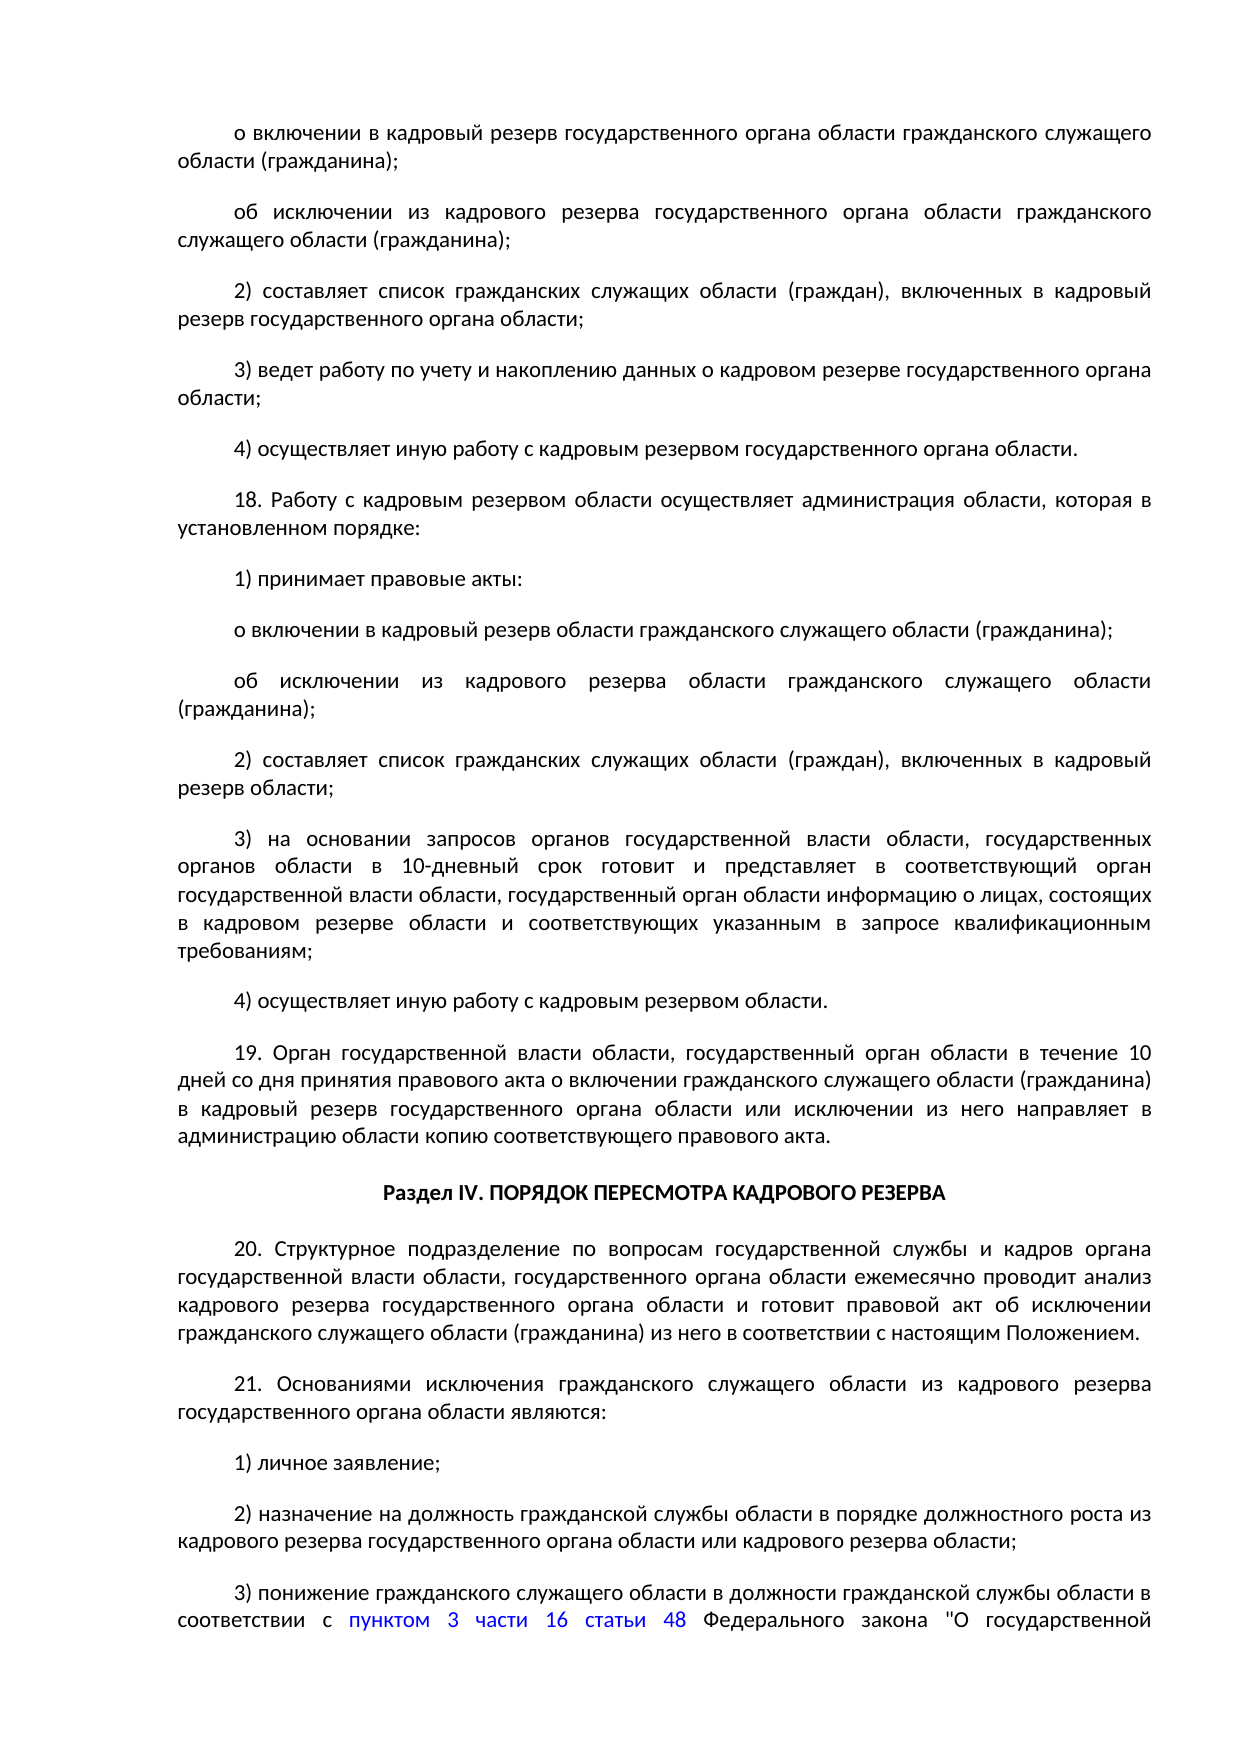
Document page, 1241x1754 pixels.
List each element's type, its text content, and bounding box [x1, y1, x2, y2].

text 1) принимает правовые акты: [177, 564, 1152, 592]
text 19. Орган государственной власти области, государственный орган области в течение 10 дней со дня принятия правового акта о включении гражданского служащего области (гражданина) в кадровый резерв государственного органа области или исключении из него направляет в администрацию области копию соответствующего правового акта. [177, 1038, 1152, 1150]
text 20. Структурное подразделение по вопросам государственной службы и кадров органа государственной власти области, государственного органа области ежемесячно проводит анализ кадрового резерва государственного органа области и готовит правовой акт об исключении гражданского служащего области (гражданина) из него в соответствии с настоящим Положением. [177, 1234, 1152, 1346]
text 18. Работу с кадровым резервом области осуществляет администрация области, которая в установленном порядке: [177, 485, 1152, 541]
text об исключении из кадрового резерва области гражданского служащего области (гражданина); [177, 666, 1152, 722]
text о включении в кадровый резерв области гражданского служащего области (гражданина); [177, 615, 1152, 643]
text о включении в кадровый резерв государственного органа области гражданского служащего области (гражданина); [177, 118, 1152, 174]
text 2) составляет список гражданских служащих области (граждан), включенных в кадровый резерв области; [177, 745, 1152, 801]
text 21. Основаниями исключения гражданского служащего области из кадрового резерва государственного органа области являются: [177, 1369, 1152, 1425]
text 3) на основании запросов органов государственной власти области, государственных органов области в 10-дневный срок готовит и представляет в соответствующий орган государственной власти области, государственный орган области информацию о лицах, состоящих в кадровом резерве области и соответствующих указанным в запросе квалификационным требованиям; [177, 824, 1152, 964]
text 3) ведет работу по учету и накоплению данных о кадровом резерве государственного органа области; [177, 355, 1152, 411]
text 2) назначение на должность гражданской службы области в порядке должностного роста из кадрового резерва государственного органа области или кадрового резерва области; [177, 1499, 1152, 1555]
text 2) составляет список гражданских служащих области (граждан), включенных в кадровый резерв государственного органа области; [177, 276, 1152, 332]
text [177, 1578, 1152, 1634]
text об исключении из кадрового резерва государственного органа области гражданского служащего области (гражданина); [177, 197, 1152, 253]
text 4) осуществляет иную работу с кадровым резервом области. [177, 987, 1152, 1015]
text 4) осуществляет иную работу с кадровым резервом государственного органа области. [177, 434, 1152, 462]
text 1) личное заявление; [177, 1448, 1152, 1476]
title Раздел IV. ПОРЯДОК ПЕРЕСМОТРА КАДРОВОГО РЕЗЕРВА [177, 1178, 1152, 1206]
